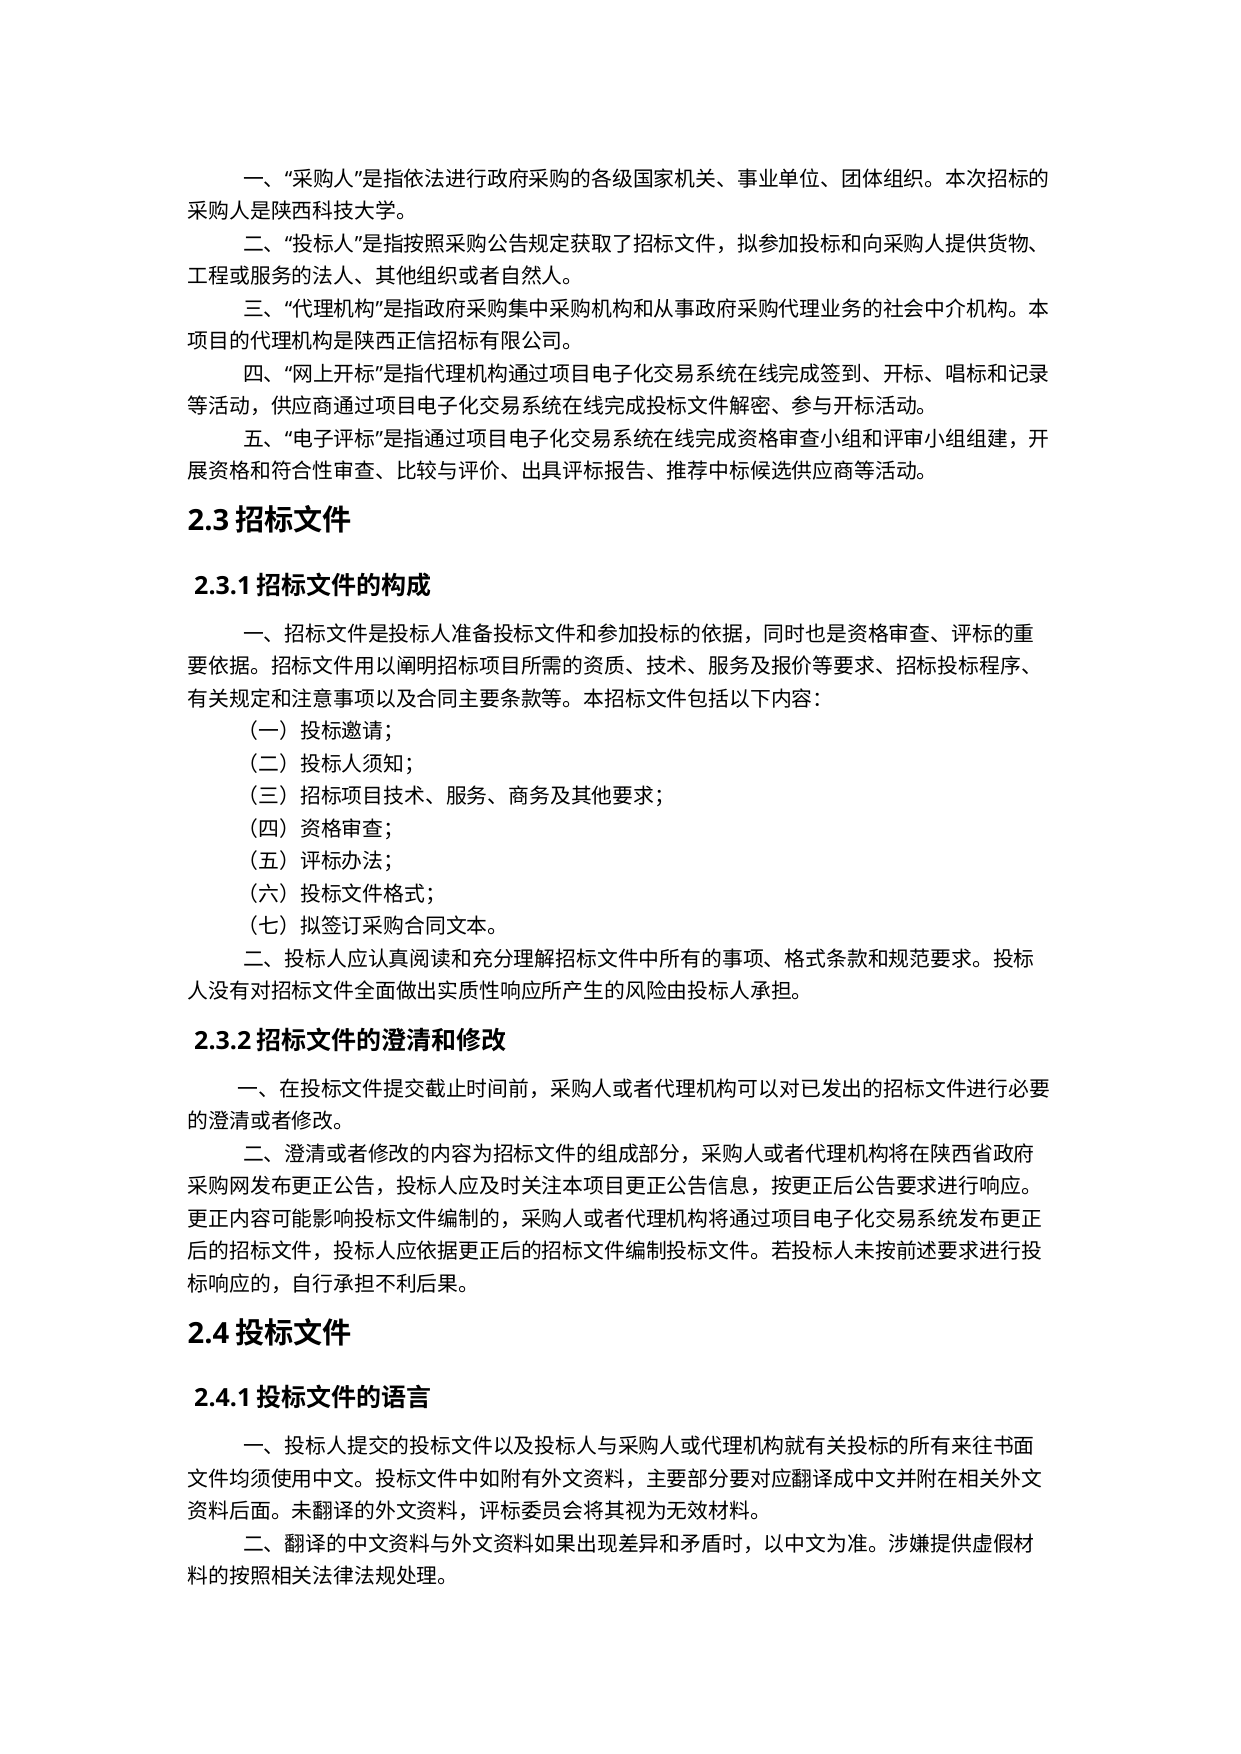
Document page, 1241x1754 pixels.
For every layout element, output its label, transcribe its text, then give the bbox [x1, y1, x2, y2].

text （三）招标项目技术、服务、商务及其他要求； [187, 779, 1053, 812]
text （二）投标人须知； [187, 747, 1053, 779]
text （一）投标邀请； [187, 714, 1053, 747]
text 2.3招标文件 [187, 487, 1053, 552]
text （六）投标文件格式； [187, 877, 1053, 909]
text 二、“投标人”是指按照采购公告规定获取了招标文件，拟参加投标和向采购人提供货物、工程或服务的法人、其他组织或者自然人。 [187, 227, 1053, 292]
text （四）资格审查； [187, 812, 1053, 844]
text （五）评标办法； [187, 844, 1053, 877]
text 二、澄清或者修改的内容为招标文件的组成部分，采购人或者代理机构将在陕西省政府采购网发布更正公告，投标人应及时关注本项目更正公告信息，按更正后公告要求进行响应。更正内容可能影响投标文件编制的，采购人或者代理机构将通过项目电子化交易系统发布更正后的招标文件，投标人应依据更正后的招标文件编制投标文件。若投标人未按前述要求进行投标响应的，自行承担不利后果。 [187, 1137, 1053, 1299]
text 2.3.1招标文件的构成 [187, 552, 1053, 617]
text （七）拟签订采购合同文本。 [187, 909, 1053, 942]
text 2.3.2招标文件的澄清和修改 [187, 1007, 1053, 1072]
text 三、“代理机构”是指政府采购集中采购机构和从事政府采购代理业务的社会中介机构。本项目的代理机构是陕西正信招标有限公司。 [187, 292, 1053, 357]
text 一、投标人提交的投标文件以及投标人与采购人或代理机构就有关投标的所有来往书面文件均须使用中文。投标文件中如附有外文资料，主要部分要对应翻译成中文并附在相关外文资料后面。未翻译的外文资料，评标委员会将其视为无效材料。 [187, 1429, 1053, 1527]
text 2.4.1投标文件的语言 [187, 1364, 1053, 1429]
text 四、“网上开标”是指代理机构通过项目电子化交易系统在线完成签到、开标、唱标和记录等活动，供应商通过项目电子化交易系统在线完成投标文件解密、参与开标活动。 [187, 357, 1053, 422]
text 二、翻译的中文资料与外文资料如果出现差异和矛盾时，以中文为准。涉嫌提供虚假材料的按照相关法律法规处理。 [187, 1527, 1053, 1592]
text 一、招标文件是投标人准备投标文件和参加投标的依据，同时也是资格审查、评标的重要依据。招标文件用以阐明招标项目所需的资质、技术、服务及报价等要求、招标投标程序、有关规定和注意事项以及合同主要条款等。本招标文件包括以下内容： [187, 617, 1053, 714]
text 2.4投标文件 [187, 1299, 1053, 1364]
text 一、“采购人”是指依法进行政府采购的各级国家机关、事业单位、团体组织。本次招标的采购人是陕西科技大学。 [187, 162, 1053, 227]
text 二、投标人应认真阅读和充分理解招标文件中所有的事项、格式条款和规范要求。投标人没有对招标文件全面做出实质性响应所产生的风险由投标人承担。 [187, 942, 1053, 1007]
text 五、“电子评标”是指通过项目电子化交易系统在线完成资格审查小组和评审小组组建，开展资格和符合性审查、比较与评价、出具评标报告、推荐中标候选供应商等活动。 [187, 422, 1053, 487]
text 一、在投标文件提交截止时间前，采购人或者代理机构可以对已发出的招标文件进行必要的澄清或者修改。 [187, 1072, 1053, 1137]
